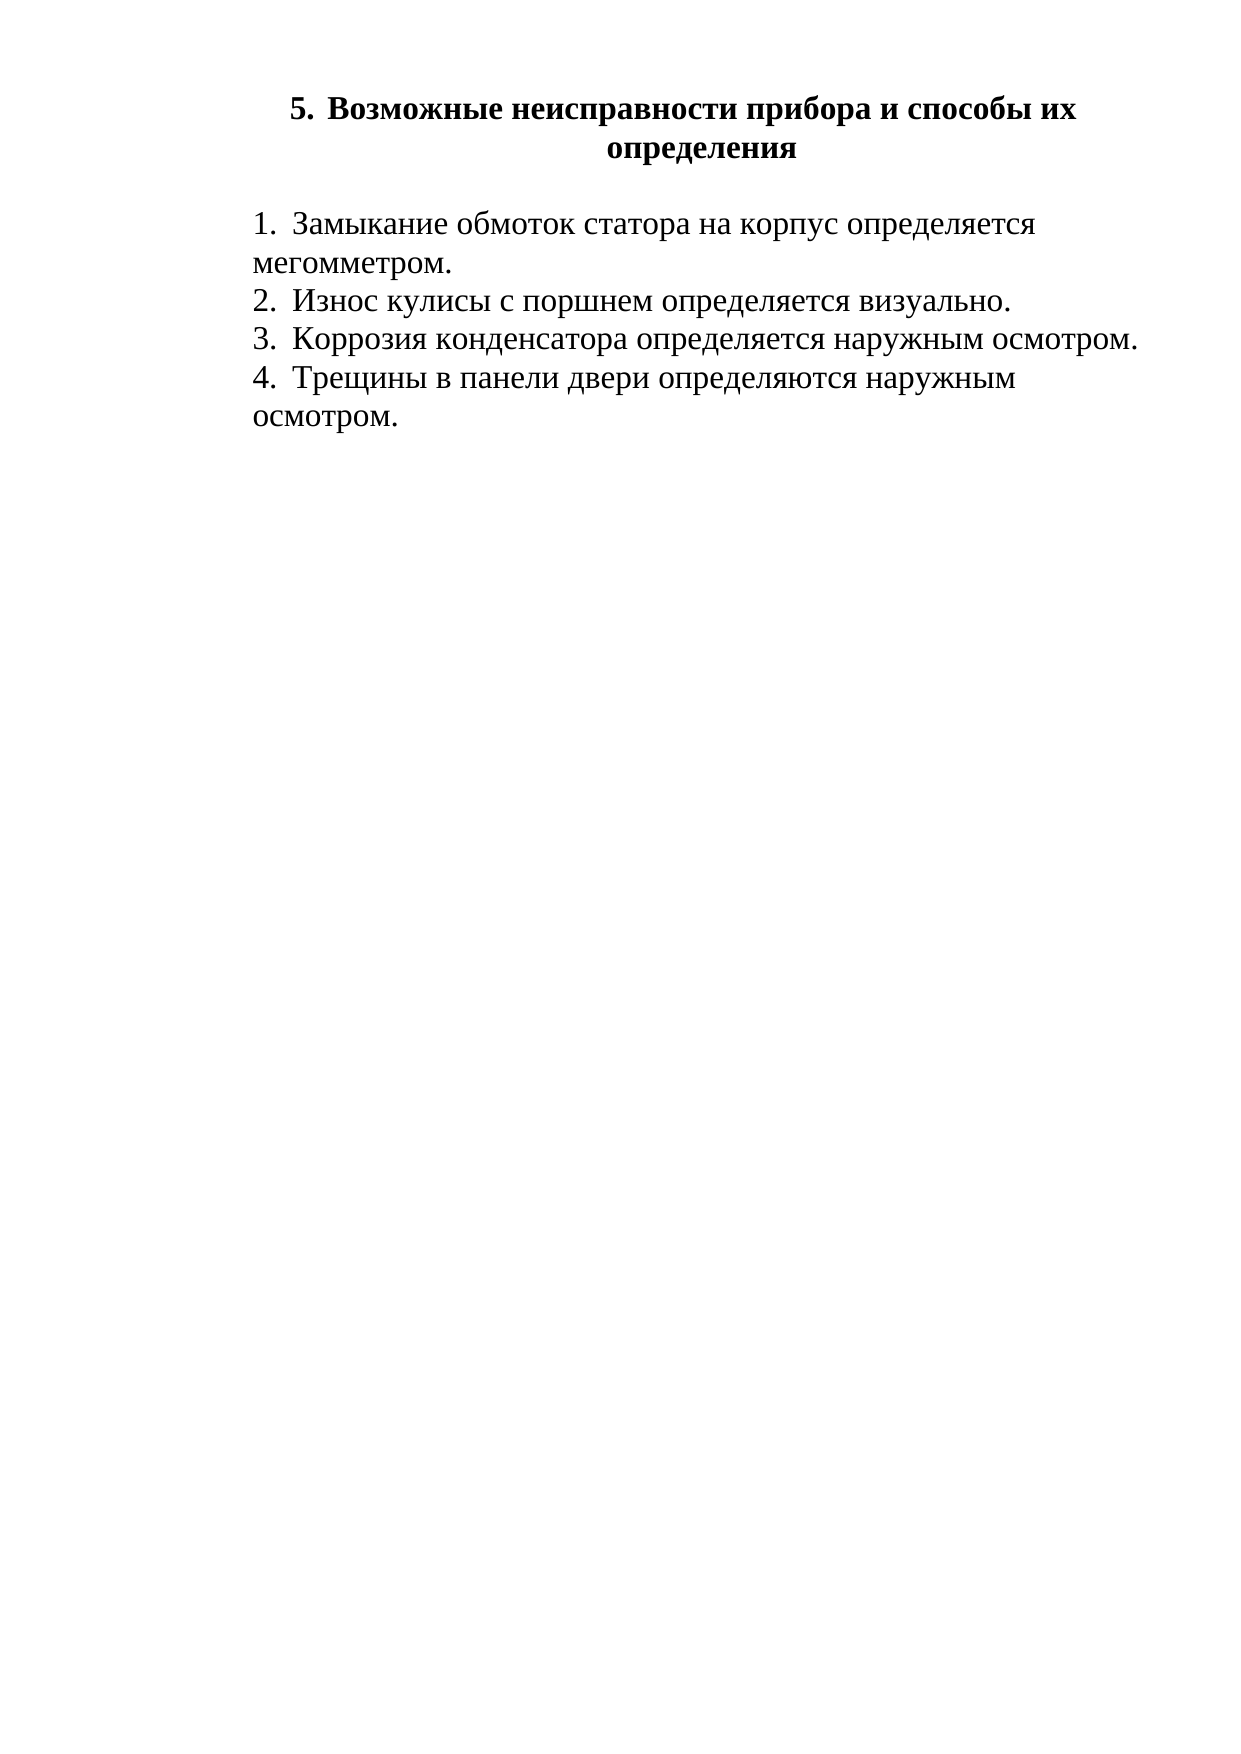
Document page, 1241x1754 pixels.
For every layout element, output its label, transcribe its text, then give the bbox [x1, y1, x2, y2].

list Износ кулисы с поршнем определяется визуально. [252, 280, 1152, 319]
list Коррозия конденсатора определяется наружным осмотром. [252, 319, 1152, 357]
list Замыкание обмоток статора на корпус определяется мегомметром. [252, 204, 1152, 280]
list Возможные неисправности прибора и способы их определения [215, 89, 1152, 165]
list Трещины в панели двери определяются наружным осмотром. [252, 357, 1152, 434]
